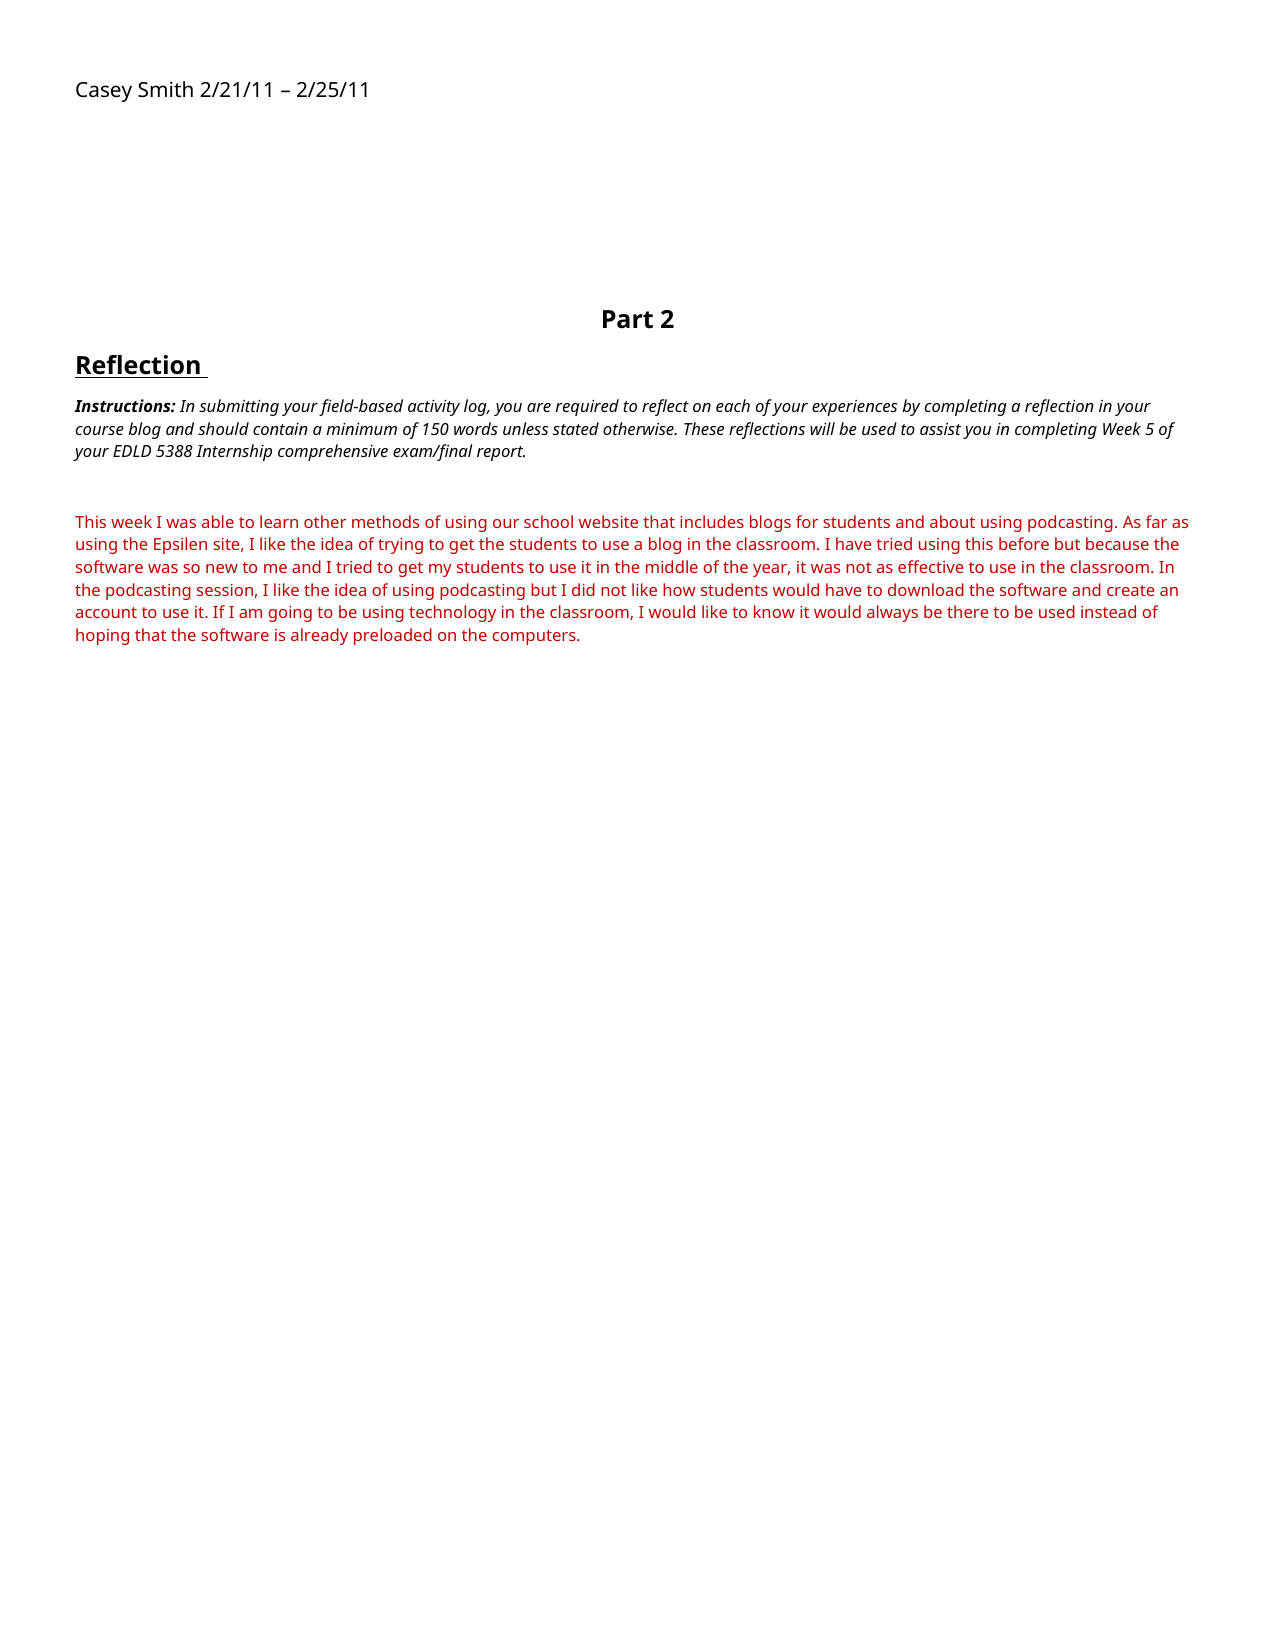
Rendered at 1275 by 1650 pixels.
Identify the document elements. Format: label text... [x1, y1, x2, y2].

subtitle Reflection [75, 348, 1200, 382]
text This week I was able to learn other methods of using our school website that includes blogs for students and about using podcasting. As far as using the Epsilen site, I like the idea of trying to get the students to use a blog in the classroom. I have tried using this before but because the software was so new to me and I tried to get my students to use it in the middle of the year, it was not as effective to use in the classroom. In the podcasting session, I like the idea of using podcasting but I did not like how students would have to download the software and create an account to use it. If I am going to be using technology in the classroom, I would like to know it would always be there to be used instead of hoping that the software is already preloaded on the computers. [75, 510, 1200, 646]
text Part 2 [75, 301, 1200, 335]
text Instructions: In submitting your field-based activity log, you are required to reflect on each of your experiences by completing a reflection in your course blog and should contain a minimum of 150 words unless stated otherwise. These reflections will be used to assist you in completing Week 5 of your EDLD 5388 Internship comprehensive exam/final report. [75, 394, 1200, 462]
